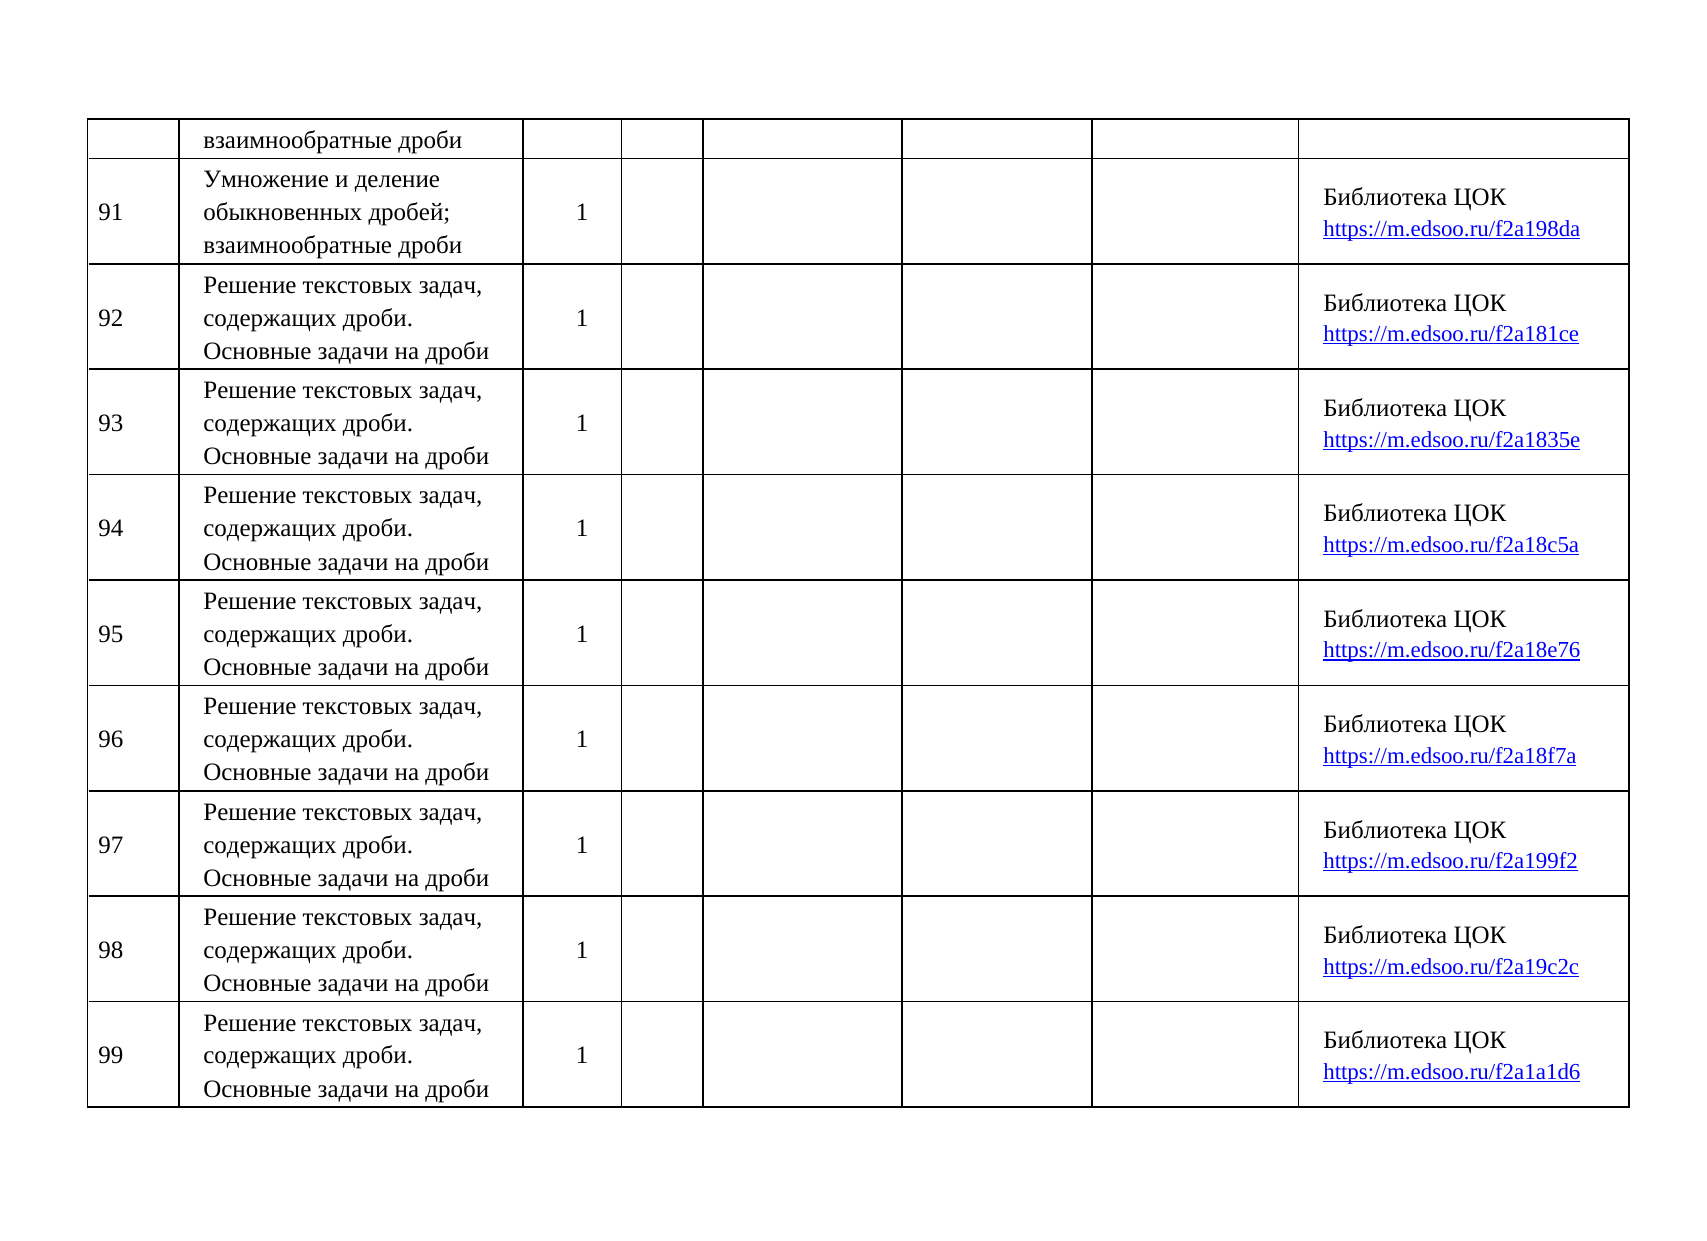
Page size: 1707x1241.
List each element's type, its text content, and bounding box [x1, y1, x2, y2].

table_cell 96 [88, 686, 178, 790]
table_cell [903, 581, 1091, 684]
table_cell [903, 897, 1091, 1001]
table_cell [622, 265, 702, 368]
table_cell [903, 1002, 1091, 1106]
table_cell Библиотека ЦОК https://m.edsoo.ru/f2a1835e [1299, 370, 1628, 474]
table_cell Библиотека ЦОК https://m.edsoo.ru/f2a18e76 [1299, 581, 1628, 684]
table_cell 1 [524, 120, 621, 157]
table_cell [622, 120, 702, 157]
table_cell [1093, 686, 1298, 790]
table_cell [704, 265, 901, 368]
table_cell Библиотека ЦОК https://m.edsoo.ru/f2a181ce [1299, 265, 1628, 368]
table_cell [1093, 159, 1298, 263]
table_cell [903, 792, 1091, 895]
table_cell [622, 159, 702, 263]
table_cell 1 [524, 1002, 621, 1106]
table_cell [704, 581, 901, 684]
table_cell 1 [524, 792, 621, 895]
table_cell [1093, 475, 1298, 579]
table_cell Библиотека ЦОК https://m.edsoo.ru/f2a18f7a [1299, 686, 1628, 790]
table_cell [903, 475, 1091, 579]
table_cell 91 [88, 159, 178, 263]
table_cell 1 [524, 159, 621, 263]
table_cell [180, 120, 522, 157]
table_cell Решение текстовых задач, содержащих дроби. Основные задачи на дроби [180, 475, 522, 579]
table_cell [622, 792, 702, 895]
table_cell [1299, 120, 1628, 157]
table_cell 1 [524, 475, 621, 579]
table_cell 1 [524, 581, 621, 684]
table_cell Библиотека ЦОК https://m.edsoo.ru/f2a198da [1299, 159, 1628, 263]
table_cell [622, 581, 702, 684]
table_cell Решение текстовых задач, содержащих дроби. Основные задачи на дроби [180, 265, 522, 368]
table_cell 98 [88, 896, 178, 1001]
table_cell [704, 897, 901, 1001]
table_cell [622, 370, 702, 474]
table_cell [180, 1002, 522, 1106]
table_cell [704, 1002, 901, 1106]
table_cell [704, 792, 901, 895]
table_cell Решение текстовых задач, содержащих дроби. Основные задачи на дроби [180, 581, 522, 684]
table_cell 95 [88, 580, 178, 684]
table_cell [1093, 120, 1298, 157]
table_cell [704, 370, 901, 474]
table_cell 90 [88, 120, 178, 157]
table_cell [704, 159, 901, 263]
table_cell 1 [524, 265, 621, 368]
table_cell [704, 686, 901, 790]
table_cell [622, 1002, 702, 1106]
table_cell [1093, 897, 1298, 1001]
table_cell Библиотека ЦОК https://m.edsoo.ru/f2a199f2 [1299, 792, 1628, 895]
table_cell Решение текстовых задач, содержащих дроби. Основные задачи на дроби [180, 686, 522, 790]
table_cell Библиотека ЦОК https://m.edsoo.ru/f2a19c2c [1299, 897, 1628, 1001]
table_cell [1093, 1002, 1298, 1106]
table_cell [903, 265, 1091, 368]
table_cell Решение текстовых задач, содержащих дроби. Основные задачи на дроби [180, 792, 522, 895]
table_cell 92 [88, 264, 178, 368]
table_cell Решение текстовых задач, содержащих дроби. Основные задачи на дроби [180, 370, 522, 474]
table_cell [622, 686, 702, 790]
table_cell 99 [88, 1002, 178, 1106]
table_cell [903, 370, 1091, 474]
table_cell 1 [524, 897, 621, 1001]
table_cell 1 [524, 686, 621, 790]
table_cell 94 [88, 475, 178, 579]
table_cell 1 [524, 370, 621, 474]
table_cell Библиотека ЦОК https://m.edsoo.ru/f2a18c5a [1299, 475, 1628, 579]
table_cell [1093, 792, 1298, 895]
table_cell [1093, 265, 1298, 368]
table_cell [704, 120, 901, 157]
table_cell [180, 159, 522, 263]
table_cell [903, 159, 1091, 263]
table_cell [1093, 370, 1298, 474]
table_cell 93 [88, 369, 178, 474]
table_cell [1093, 581, 1298, 684]
table_cell [622, 475, 702, 579]
table_cell Библиотека ЦОК https://m.edsoo.ru/f2a1a1d6 [1299, 1002, 1628, 1106]
table_cell 97 [88, 791, 178, 895]
table_cell [903, 686, 1091, 790]
table_cell [622, 897, 702, 1001]
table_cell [180, 897, 522, 1001]
table_cell [903, 120, 1091, 157]
table_cell [704, 475, 901, 579]
